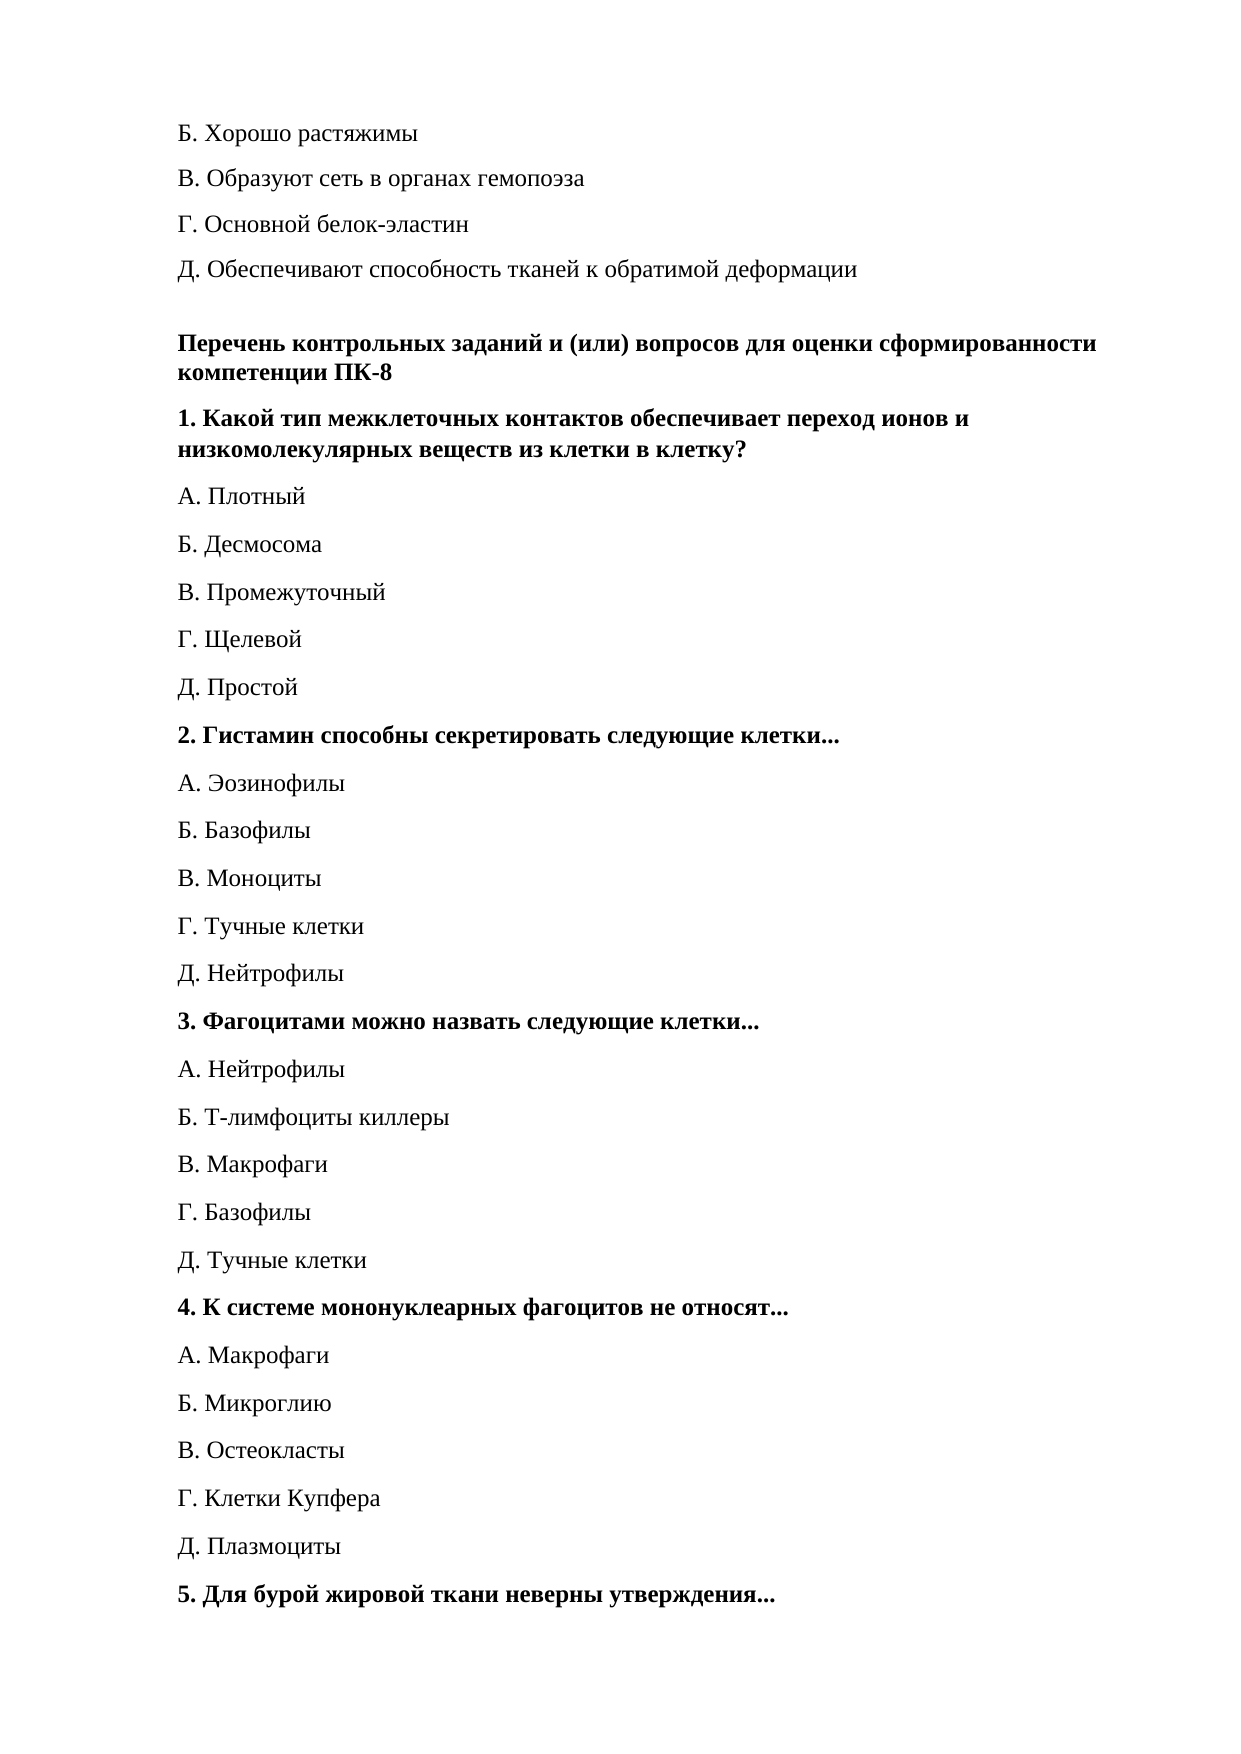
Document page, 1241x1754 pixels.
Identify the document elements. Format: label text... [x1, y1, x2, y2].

text А. Эозинофилы [177, 768, 1152, 796]
text А. Нейтрофилы [177, 1054, 1152, 1083]
text В. Промежуточный [177, 577, 1152, 606]
text 3. Фагоцитами можно назвать следующие клетки... [177, 1006, 1152, 1035]
text Г. Основной белок-эластин [177, 209, 1152, 238]
text В. Макрофаги [177, 1149, 1152, 1178]
text 4. К системе мононуклеарных фагоцитов не относят... [177, 1292, 1152, 1321]
text Б. Десмосома [177, 529, 1152, 558]
text Б. Хорошо растяжимы [177, 118, 1152, 147]
text Б. Микроглию [177, 1388, 1152, 1417]
text Д. Простой [177, 672, 1152, 701]
text Г. Тучные клетки [177, 911, 1152, 939]
text Б. Базофилы [177, 815, 1152, 844]
text 2. Гистамин способны секретировать следующие клетки... [177, 720, 1152, 749]
text Б. Т-лимфоциты киллеры [177, 1102, 1152, 1130]
text В. Остеокласты [177, 1436, 1152, 1464]
text А. Плотный [177, 481, 1152, 510]
text 1. Какой тип межклеточных контактов обеспечивает переход ионов и низкомолекулярных веществ из клетки в клетку? [177, 403, 1152, 462]
text Г. Щелевой [177, 624, 1152, 653]
text В. Образуют сеть в органах гемопоэза [177, 163, 1152, 192]
text 5. Для бурой жировой ткани неверны утверждения... [177, 1579, 1152, 1607]
text Д. Обеспечивают способность тканей к обратимой деформации [177, 254, 1152, 312]
text Д. Нейтрофилы [177, 958, 1152, 987]
text В. Моноциты [177, 863, 1152, 892]
text Д. Плазмоциты [177, 1531, 1152, 1560]
text Г. Клетки Купфера [177, 1483, 1152, 1512]
text А. Макрофаги [177, 1340, 1152, 1369]
text Д. Тучные клетки [177, 1245, 1152, 1273]
text Г. Базофилы [177, 1197, 1152, 1226]
text Перечень контрольных заданий и (или) вопросов для оценки сформированности компетенции ПК-8 [177, 328, 1152, 386]
